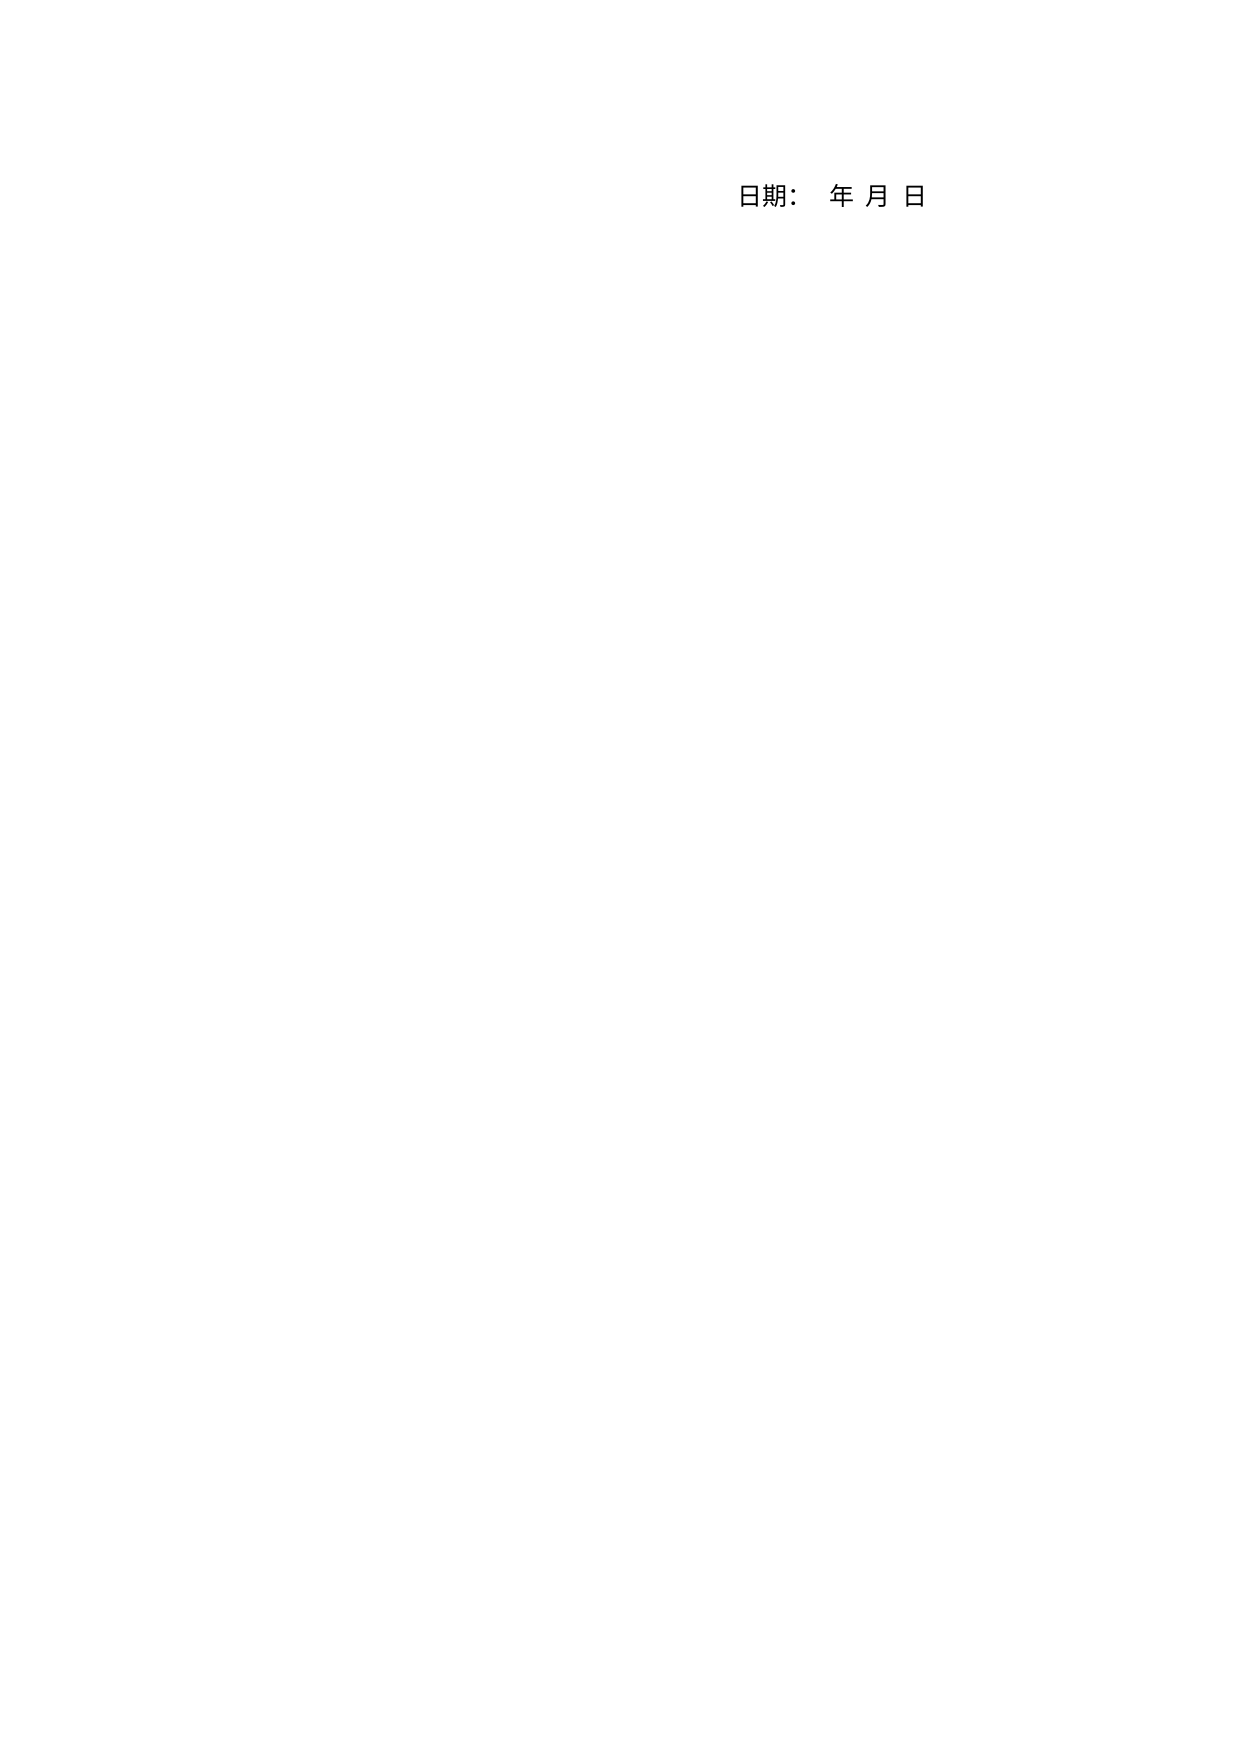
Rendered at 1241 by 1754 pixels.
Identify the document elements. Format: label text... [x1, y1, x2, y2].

text 日期： 年 月 日 [187, 162, 1053, 227]
